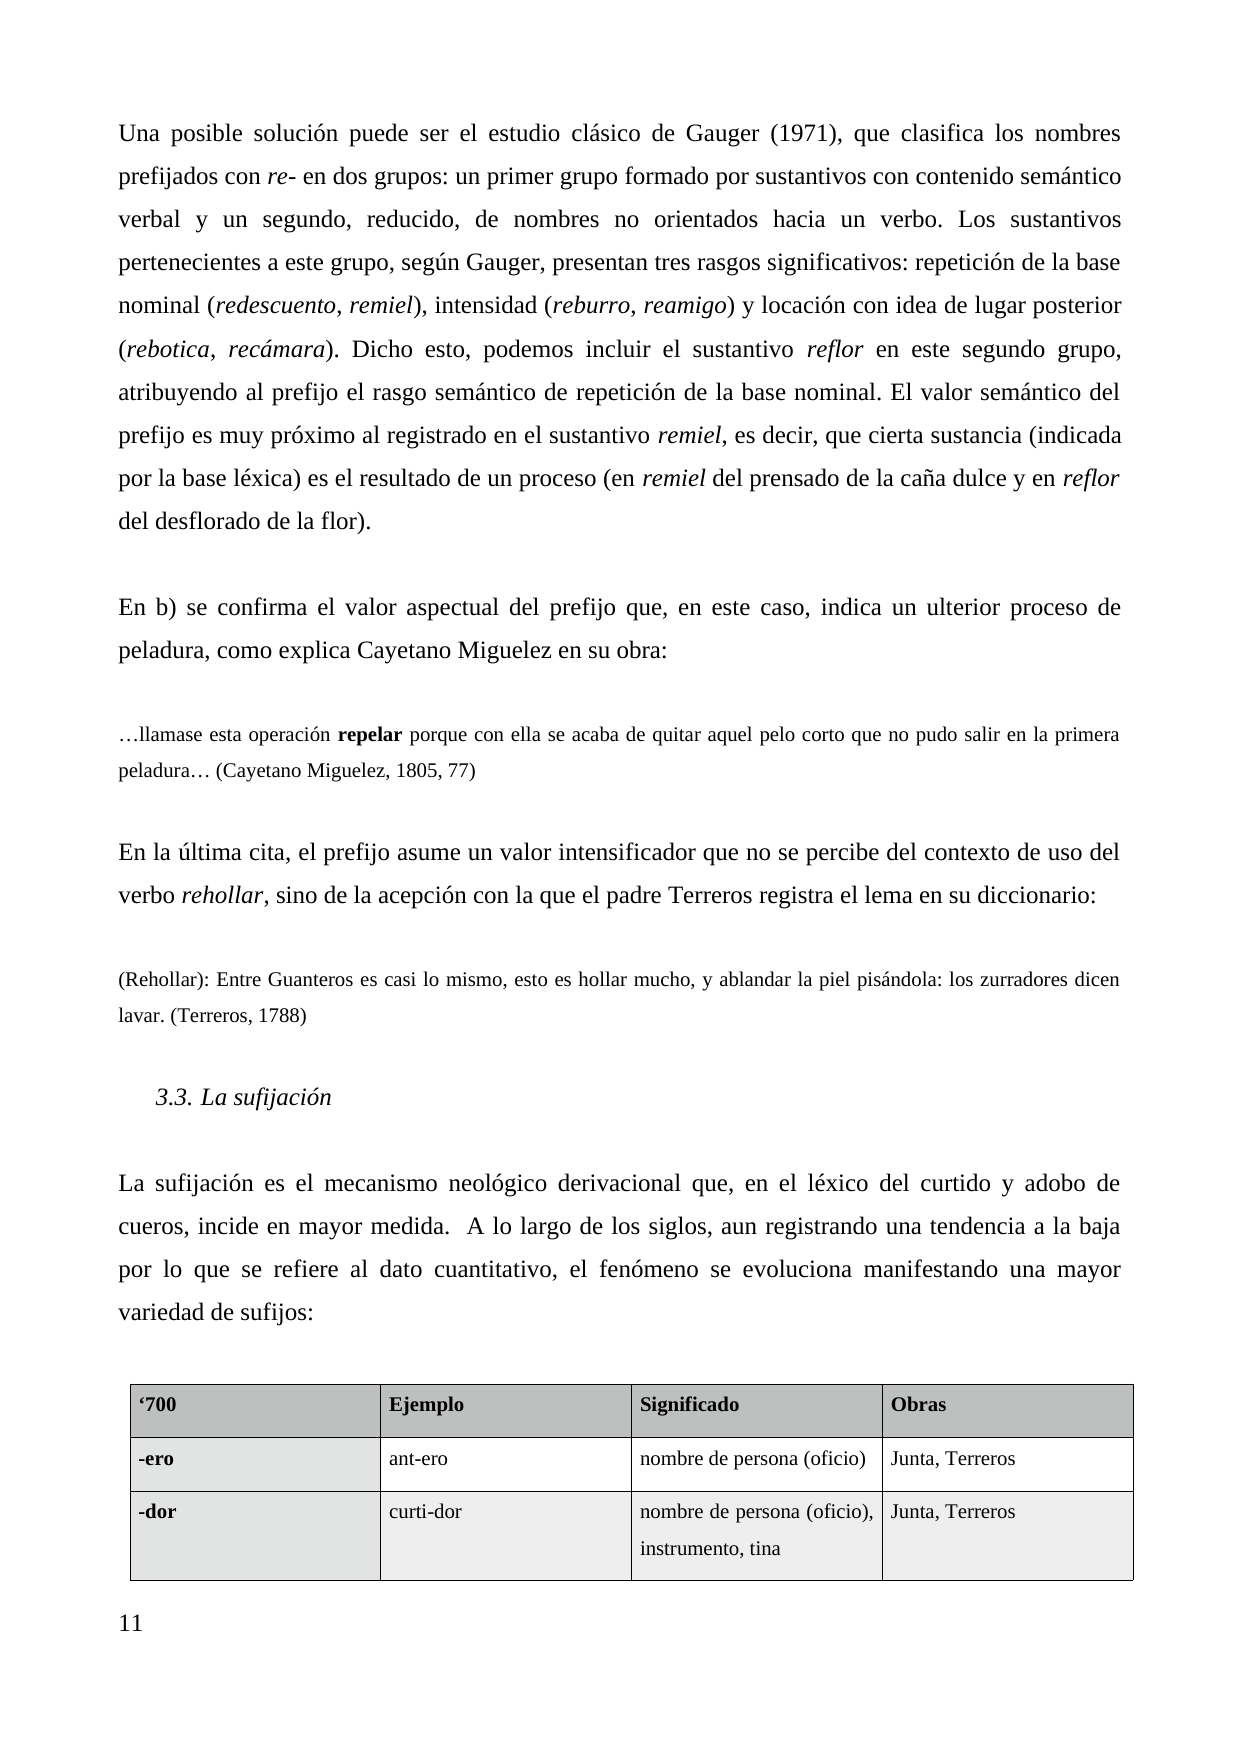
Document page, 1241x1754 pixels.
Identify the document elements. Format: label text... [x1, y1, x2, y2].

table_header Ejemplo [381, 1385, 631, 1437]
table_cell nombre de persona (oficio) [632, 1438, 882, 1491]
table_cell nombre de persona (oficio), instrumento, tina [632, 1492, 882, 1580]
table_cell Junta, Terreros [883, 1492, 1133, 1580]
table_cell -dor [131, 1492, 380, 1580]
table_header Obras [883, 1385, 1133, 1437]
table_cell ant-ero [381, 1438, 631, 1491]
text (Rehollar): Entre Guanteros es casi lo mismo, esto es hollar mucho, y ablandar la piel pisándola: los zurradores dicen lavar. (Terreros, 1788) [118, 966, 1122, 1027]
table_cell curti-dor [381, 1492, 631, 1580]
list La sufijación [156, 1082, 1122, 1110]
text En b) se confirma el valor aspectual del prefijo que, en este caso, indica un ulterior proceso de peladura, como explica Cayetano Miguelez en su obra: [118, 592, 1122, 664]
text Una posible solución puede ser el estudio clásico de Gauger (1971), que clasifica los nombres prefijados con re- en dos grupos: un primer grupo formado por sustantivos con contenido semántico verbal y un segundo, reducido, de nombres no orientados hacia un verbo. Los sustantivos pertenecientes a este grupo, según Gauger, presentan tres rasgos significativos: repetición de la base nominal (redescuento, remiel), intensidad (reburro, reamigo) y locación con idea de lugar posterior (rebotica, recámara). Dicho esto, podemos incluir el sustantivo reflor en este segundo grupo, atribuyendo al prefijo el rasgo semántico de repetición de la base nominal. El valor semántico del prefijo es muy próximo al registrado en el sustantivo remiel, es decir, que cierta sustancia (indicada por la base léxica) es el resultado de un proceso (en remiel del prensado de la caña dulce y en reflor del desflorado de la flor). [118, 118, 1122, 535]
text La sufijación es el mecanismo neológico derivacional que, en el léxico del curtido y adobo de cueros, incide en mayor medida. A lo largo de los siglos, aun registrando una tendencia a la baja por lo que se refiere al dato cuantitativo, el fenómeno se evoluciona manifestando una mayor variedad de sufijos: [118, 1168, 1122, 1326]
table_header Significado [632, 1385, 882, 1437]
text …llamase esta operación repelar porque con ella se acaba de quitar aquel pelo corto que no pudo salir en la primera peladura… (Cayetano Miguelez, 1805, 77) [118, 722, 1122, 782]
table_header ‘700 [131, 1385, 380, 1437]
table_cell -ero [131, 1438, 380, 1491]
text En la última cita, el prefijo asume un valor intensificador que no se percibe del contexto de uso del verbo rehollar, sino de la acepción con la que el padre Terreros registra el lema en su diccionario: [118, 837, 1122, 909]
table_cell Junta, Terreros [883, 1438, 1133, 1491]
